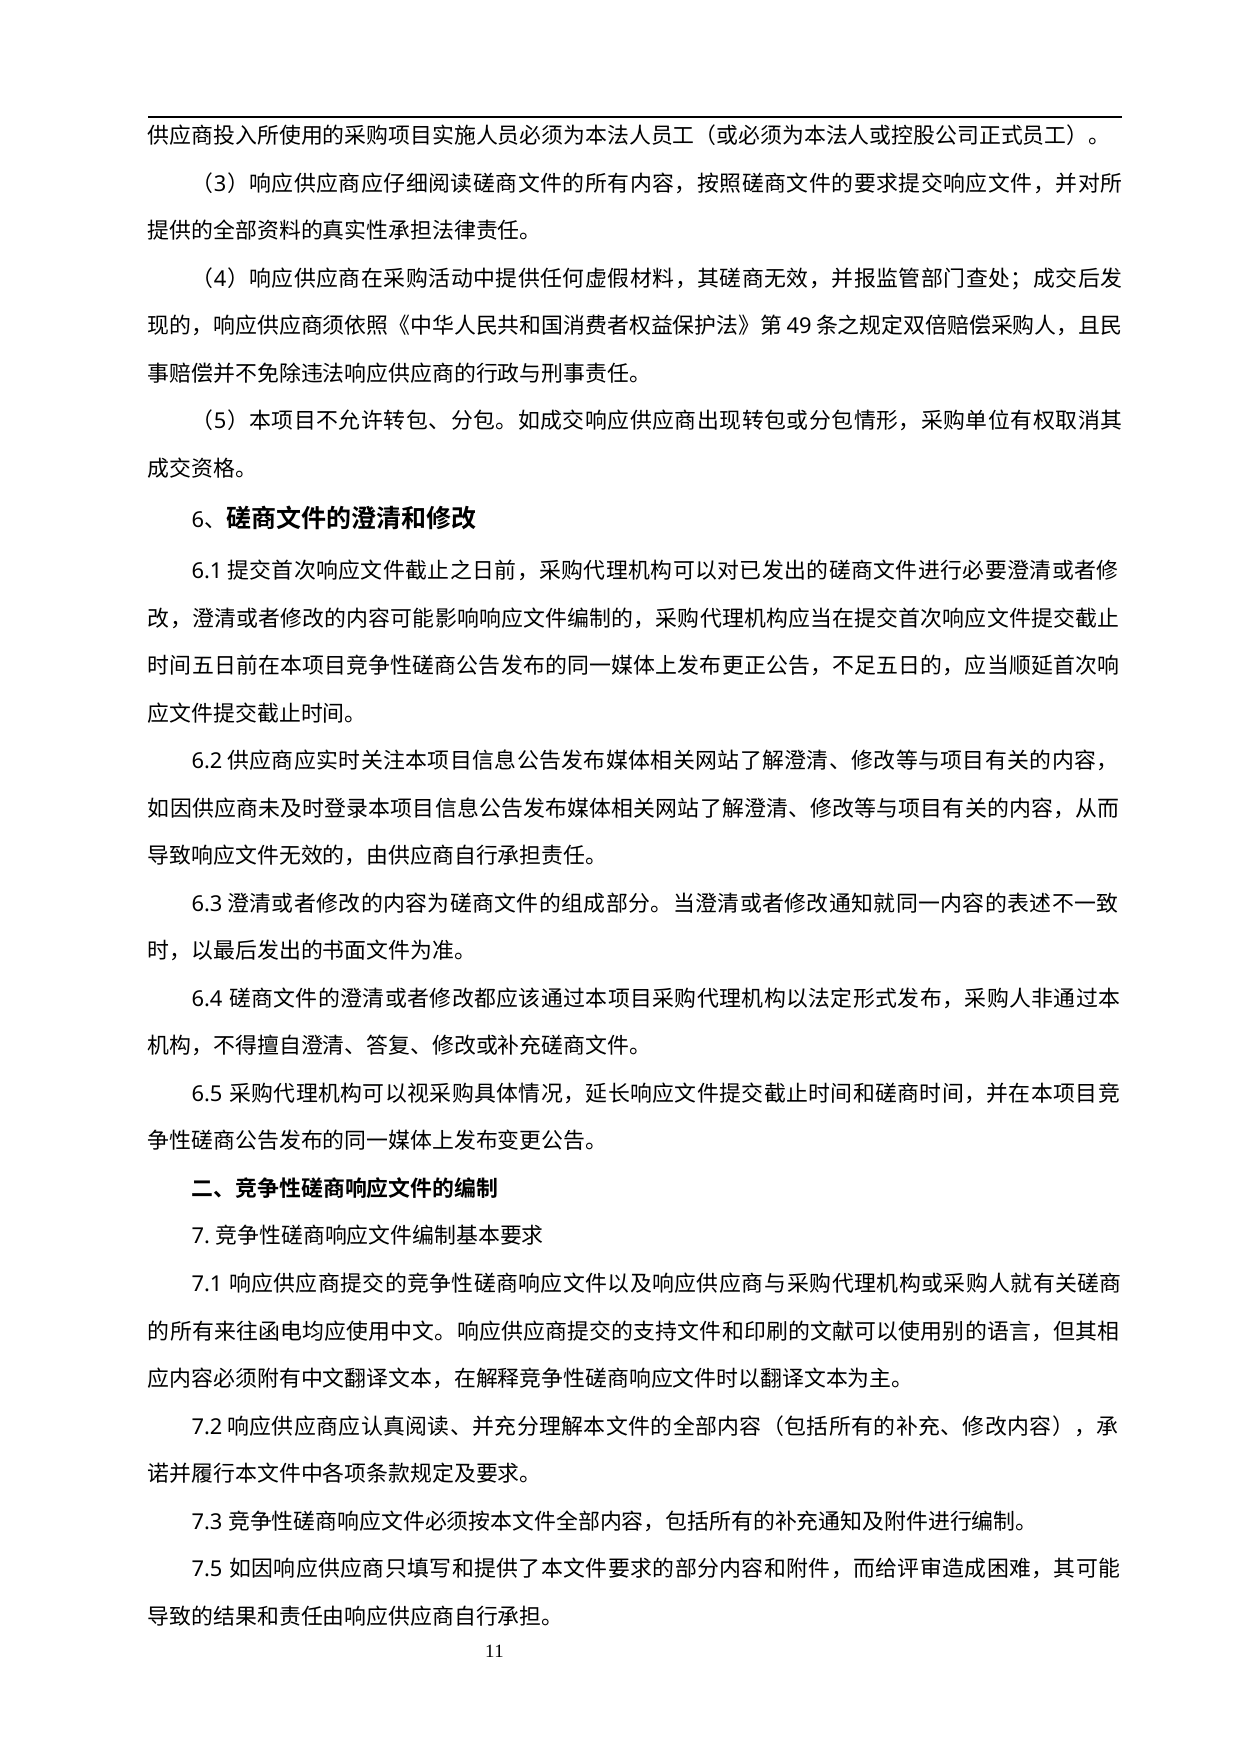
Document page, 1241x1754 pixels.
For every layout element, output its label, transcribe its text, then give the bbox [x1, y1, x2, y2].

text 6、磋商文件的澄清和修改 [148, 498, 1122, 535]
text 7. 竞争性磋商响应文件编制基本要求 [148, 1218, 1122, 1250]
text （3）响应供应商应仔细阅读磋商文件的所有内容，按照磋商文件的要求提交响应文件，并对所提供的全部资料的真实性承担法律责任。 [148, 166, 1122, 245]
text 6.1提交首次响应文件截止之日前，采购代理机构可以对已发出的磋商文件进行必要澄清或者修改，澄清或者修改的内容可能影响响应文件编制的，采购代理机构应当在提交首次响应文件提交截止时间五日前在本项目竞争性磋商公告发布的同一媒体上发布更正公告，不足五日的，应当顺延首次响应文件提交截止时间。 [148, 553, 1122, 727]
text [148, 118, 1122, 150]
text 6.4 磋商文件的澄清或者修改都应该通过本项目采购代理机构以法定形式发布，采购人非通过本机构，不得擅自澄清、答复、修改或补充磋商文件。 [148, 981, 1122, 1060]
text 7.1 响应供应商提交的竞争性磋商响应文件以及响应供应商与采购代理机构或采购人就有关磋商的所有来往函电均应使用中文。响应供应商提交的支持文件和印刷的文献可以使用别的语言，但其相应内容必须附有中文翻译文本，在解释竞争性磋商响应文件时以翻译文本为主。 [148, 1266, 1122, 1393]
text （5）本项目不允许转包、分包。如成交响应供应商出现转包或分包情形，采购单位有权取消其成交资格。 [148, 403, 1122, 483]
text （4）响应供应商在采购活动中提供任何虚假材料，其磋商无效，并报监管部门查处；成交后发现的，响应供应商须依照《中华人民共和国消费者权益保护法》第49条之规定双倍赔偿采购人，且民事赔偿并不免除违法响应供应商的行政与刑事责任。 [148, 261, 1122, 388]
text 7.2响应供应商应认真阅读、并充分理解本文件的全部内容（包括所有的补充、修改内容），承诺并履行本文件中各项条款规定及要求。 [148, 1409, 1122, 1488]
text 6.3澄清或者修改的内容为磋商文件的组成部分。当澄清或者修改通知就同一内容的表述不一致时，以最后发出的书面文件为准。 [148, 886, 1122, 965]
text 6.5 采购代理机构可以视采购具体情况，延长响应文件提交截止时间和磋商时间，并在本项目竞争性磋商公告发布的同一媒体上发布变更公告。 [148, 1076, 1122, 1155]
text 7.3 竞争性磋商响应文件必须按本文件全部内容，包括所有的补充通知及附件进行编制。 [148, 1504, 1122, 1536]
text 7.5 如因响应供应商只填写和提供了本文件要求的部分内容和附件，而给评审造成困难，其可能导致的结果和责任由响应供应商自行承担。 [148, 1551, 1122, 1631]
text 二、竞争性磋商响应文件的编制 [148, 1171, 1122, 1203]
text 6.2供应商应实时关注本项目信息公告发布媒体相关网站了解澄清、修改等与项目有关的内容，如因供应商未及时登录本项目信息公告发布媒体相关网站了解澄清、修改等与项目有关的内容，从而导致响应文件无效的，由供应商自行承担责任。 [148, 743, 1122, 870]
